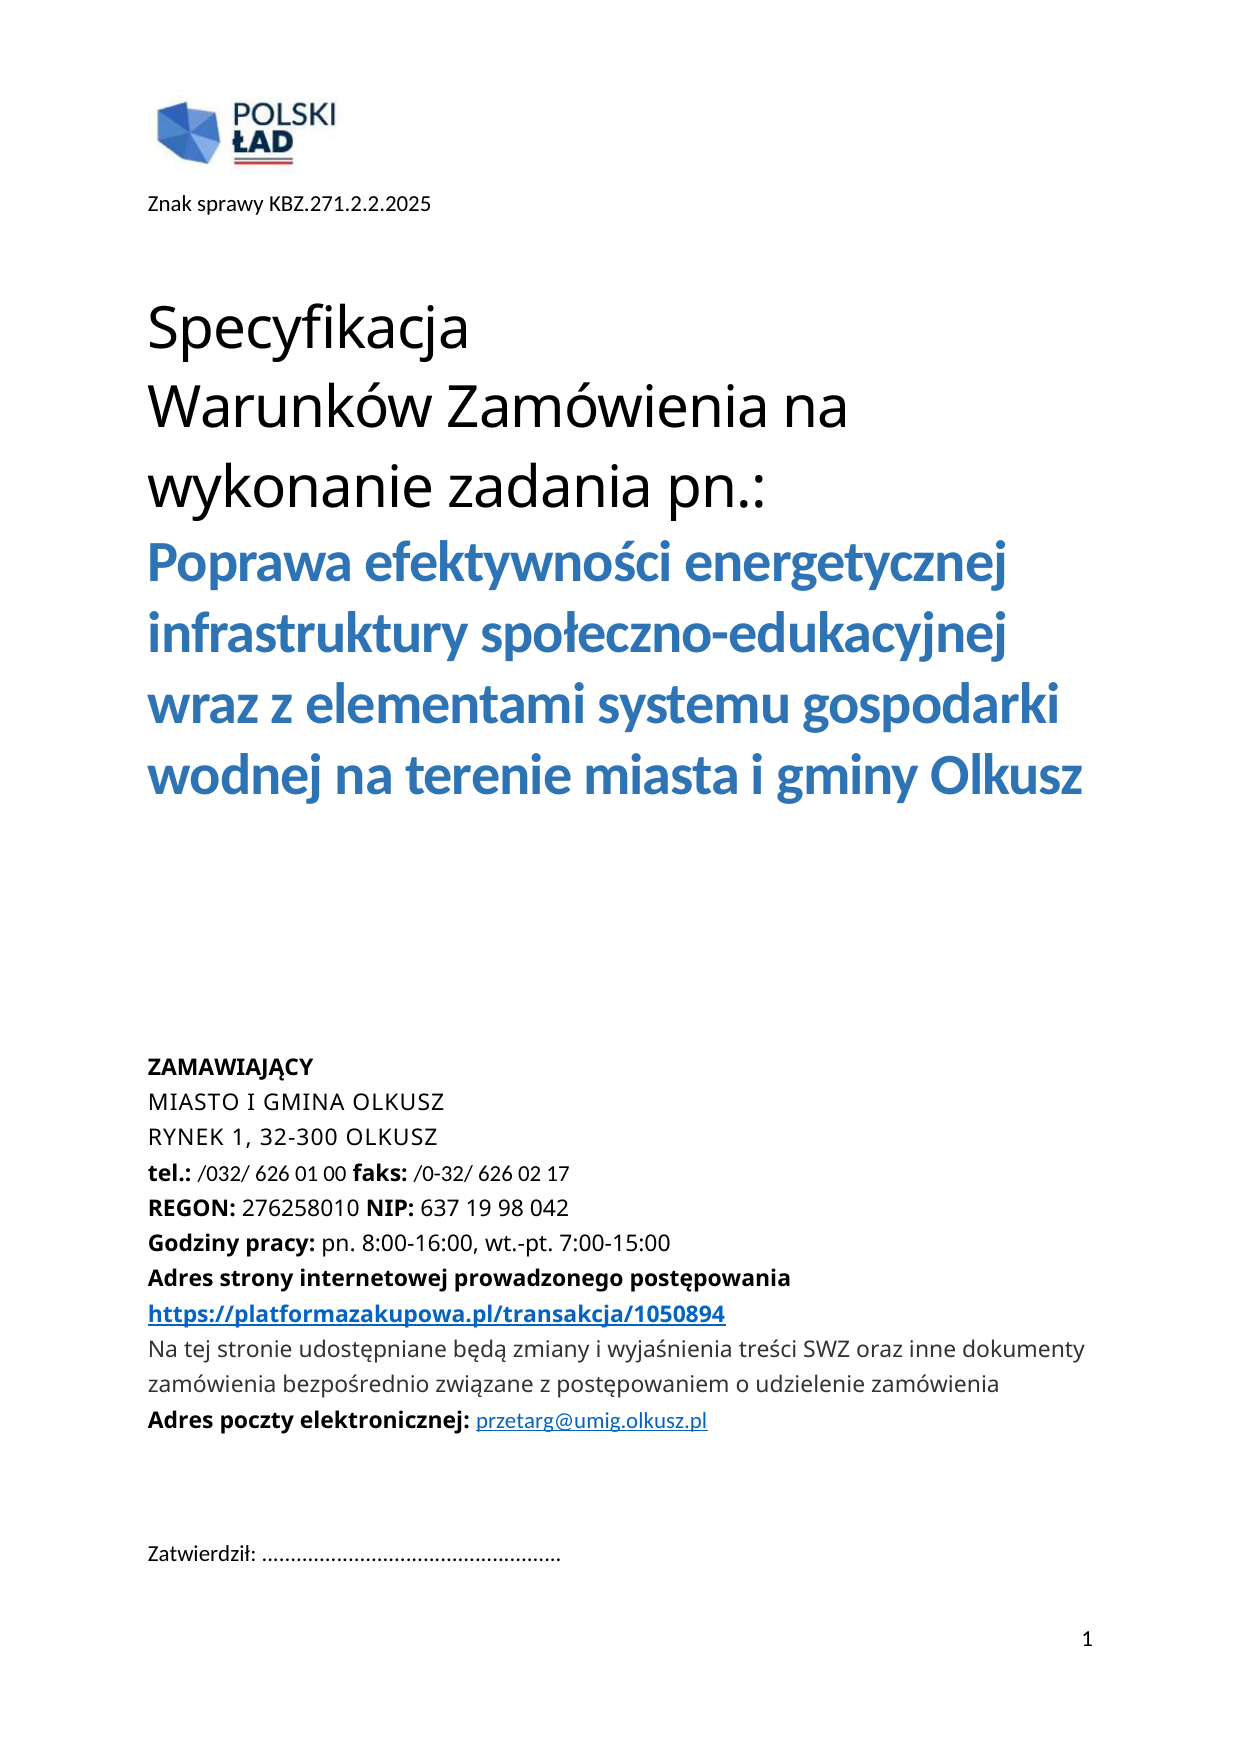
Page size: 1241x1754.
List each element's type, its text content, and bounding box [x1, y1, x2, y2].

title Specyfikacja [148, 286, 1092, 365]
title Warunków Zamówienia na wykonanie zadania pn.: [148, 365, 1092, 524]
text REGON: 276258010 NIP: 637 19 98 042 [148, 1192, 1092, 1223]
text Na tej stronie udostępniane będą zmiany i wyjaśnienia treści SWZ oraz inne dokumenty zamówienia bezpośrednio związane z postępowaniem o udzielenie zamówienia [148, 1333, 1092, 1399]
text Miasto i gmina olkusz [148, 1086, 1092, 1117]
text Znak sprawy KBZ.271.2.2.2025 [148, 189, 1092, 217]
text Zatwierdził: .................................................... [148, 1539, 1092, 1567]
text tel.: /032/ 626 01 00 faks: /0-32/ 626 02 17 [148, 1156, 1092, 1188]
text ZAMAWIAJĄCY [148, 1051, 1092, 1082]
text Adres strony internetowej prowadzonego postępowania https://platformazakupowa.pl/transakcja/1050894 [148, 1262, 1092, 1329]
text Adres poczty elektronicznej: przetarg@umig.olkusz.pl [148, 1404, 1092, 1435]
text Godziny pracy: pn. 8:00-16:00, wt.-pt. 7:00-15:00 [148, 1227, 1092, 1258]
title Poprawa efektywności energetycznej infrastruktury społeczno-edukacyjnej wraz z elementami systemu gospodarki wodnej na terenie miasta i gminy Olkusz [148, 524, 1092, 809]
text rynek 1, 32-300 olkusz [148, 1121, 1092, 1152]
